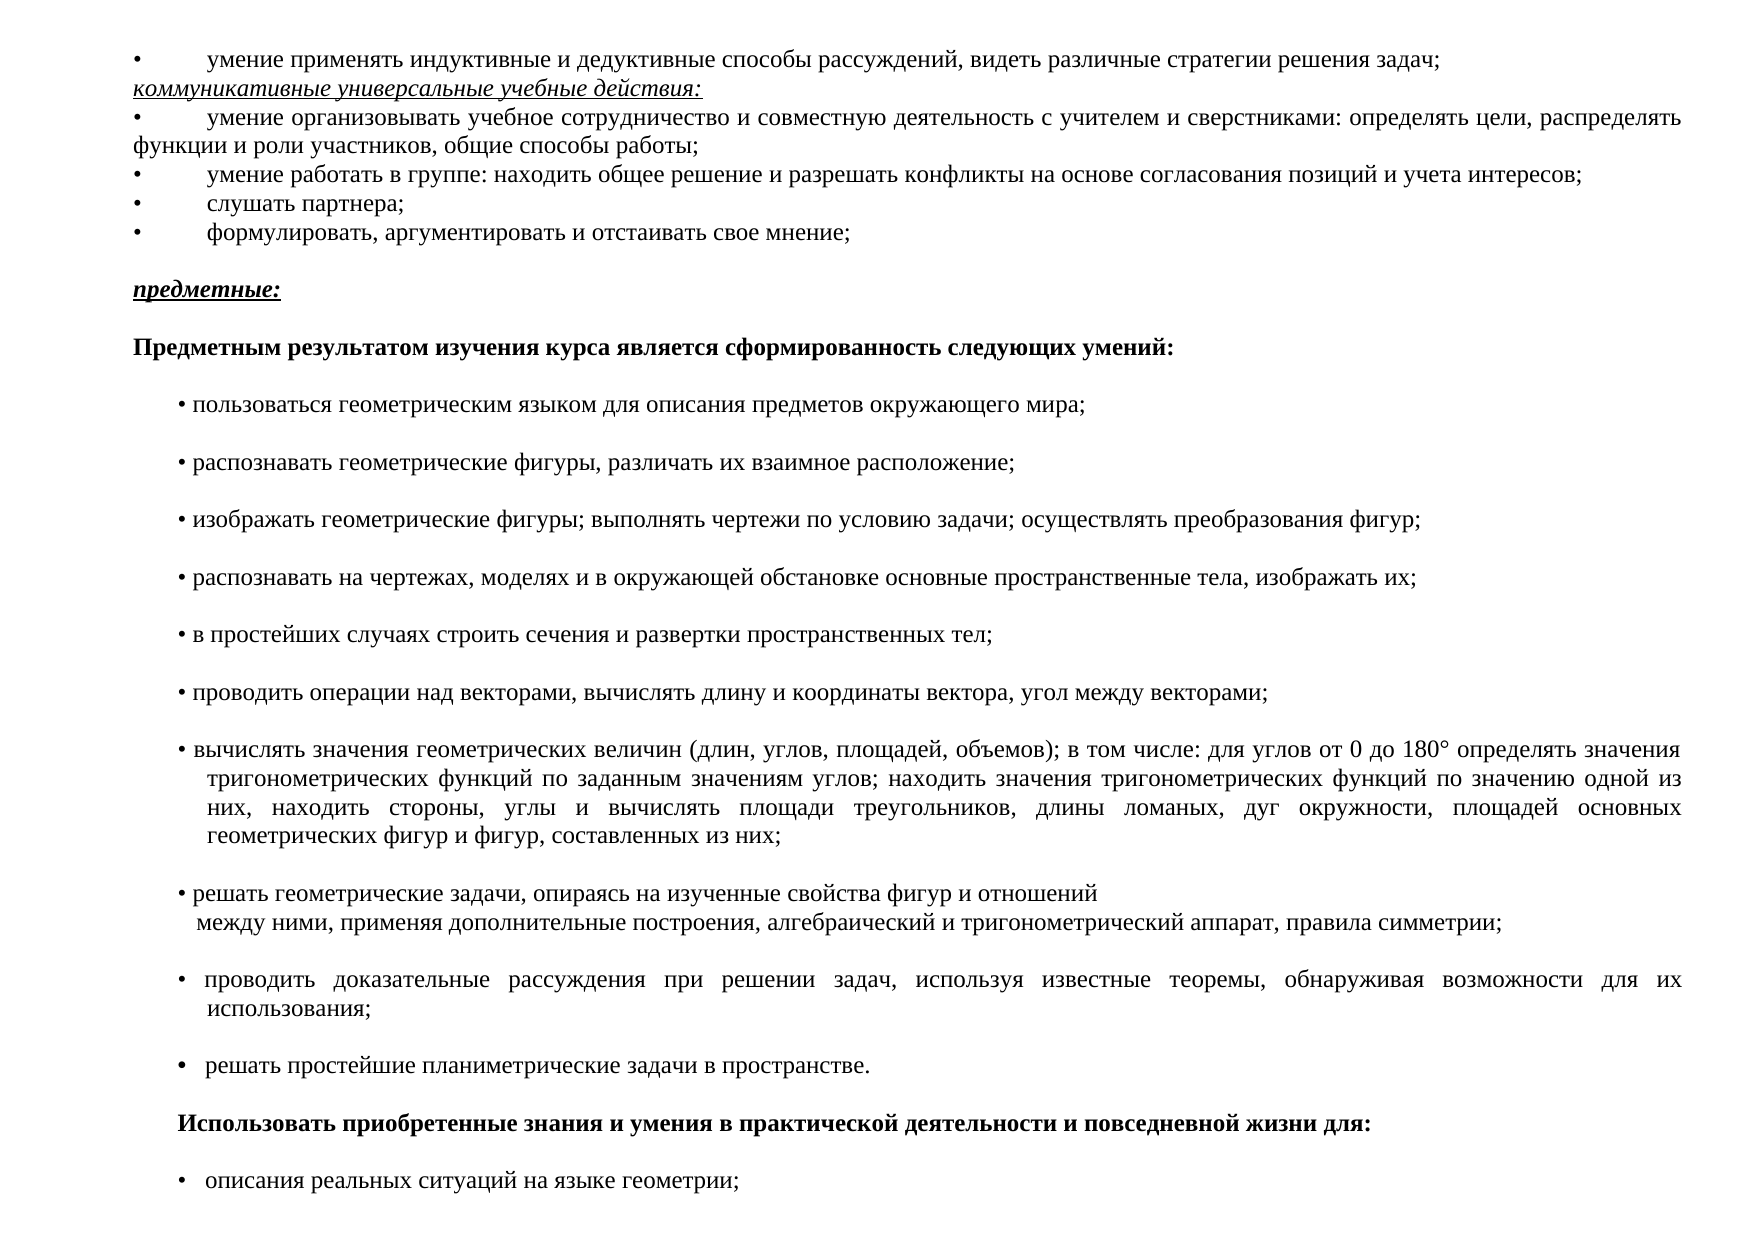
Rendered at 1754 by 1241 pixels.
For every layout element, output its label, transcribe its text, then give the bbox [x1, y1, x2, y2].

text предметные: [133, 274, 1683, 303]
text • умение применять индуктивные и дедуктивные способы рассуждений, видеть различные стратегии решения задач; [133, 44, 1683, 73]
text • проводить доказательные рассуждения при решении задач, используя известные теоремы, обнаруживая возможности для их использования; [177, 964, 1683, 1022]
text между ними, применяя дополнительные построения, алгебраический и тригонометрический аппарат, правила симметрии; [177, 907, 1683, 936]
text • в простейших случаях строить сечения и развертки пространственных тел; [177, 619, 1683, 648]
text • формулировать, аргументировать и отстаивать свое мнение; [133, 217, 1683, 246]
text • умение организовывать учебное сотрудничество и совместную деятельность с учителем и сверстниками: определять цели, распределять функции и роли участников, общие способы работы; [133, 102, 1683, 159]
text • распознавать геометрические фигуры, различать их взаимное расположение; [177, 447, 1683, 476]
text • пользоваться геометрическим языком для описания предметов окружающего мира; [177, 389, 1683, 418]
text • распознавать на чертежах, моделях и в окружающей обстановке основные пространственные тела, изображать их; [177, 562, 1683, 591]
text • слушать партнера; [133, 188, 1683, 217]
text • вычислять значения геометрических величин (длин, углов, площадей, объемов); в том числе: для углов от 0 до 180° определять значения тригонометрических функций по заданным значениям углов; находить значения тригонометрических функций по значению одной из них, находить стороны, углы и вычислять площади треугольников, длины ломаных, дуг окружности, площадей основных геометрических фигур и фигур, составленных из них; [177, 734, 1683, 849]
text • умение работать в группе: находить общее решение и разрешать конфликты на основе согласования позиций и учета интересов; [133, 159, 1683, 188]
text • проводить операции над векторами, вычислять длину и координаты вектора, угол между векторами; [177, 677, 1683, 706]
text коммуникативные универсальные учебные действия: [133, 73, 1683, 102]
text • описания реальных ситуаций на языке геометрии; [177, 1166, 1683, 1194]
text • изображать геометрические фигуры; выполнять чертежи по условию задачи; осуществлять преобразования фигур; [177, 504, 1683, 533]
text • решать простейшие планиметрические задачи в пространстве. [177, 1051, 1683, 1079]
text • решать геометрические задачи, опираясь на изученные свойства фигур и отношений [177, 878, 1683, 907]
text Использовать приобретенные знания и умения в практической деятельности и повседневной жизни для: [177, 1108, 1683, 1137]
text Предметным результатом изучения курса является сформированность следующих умений: [133, 332, 1683, 361]
